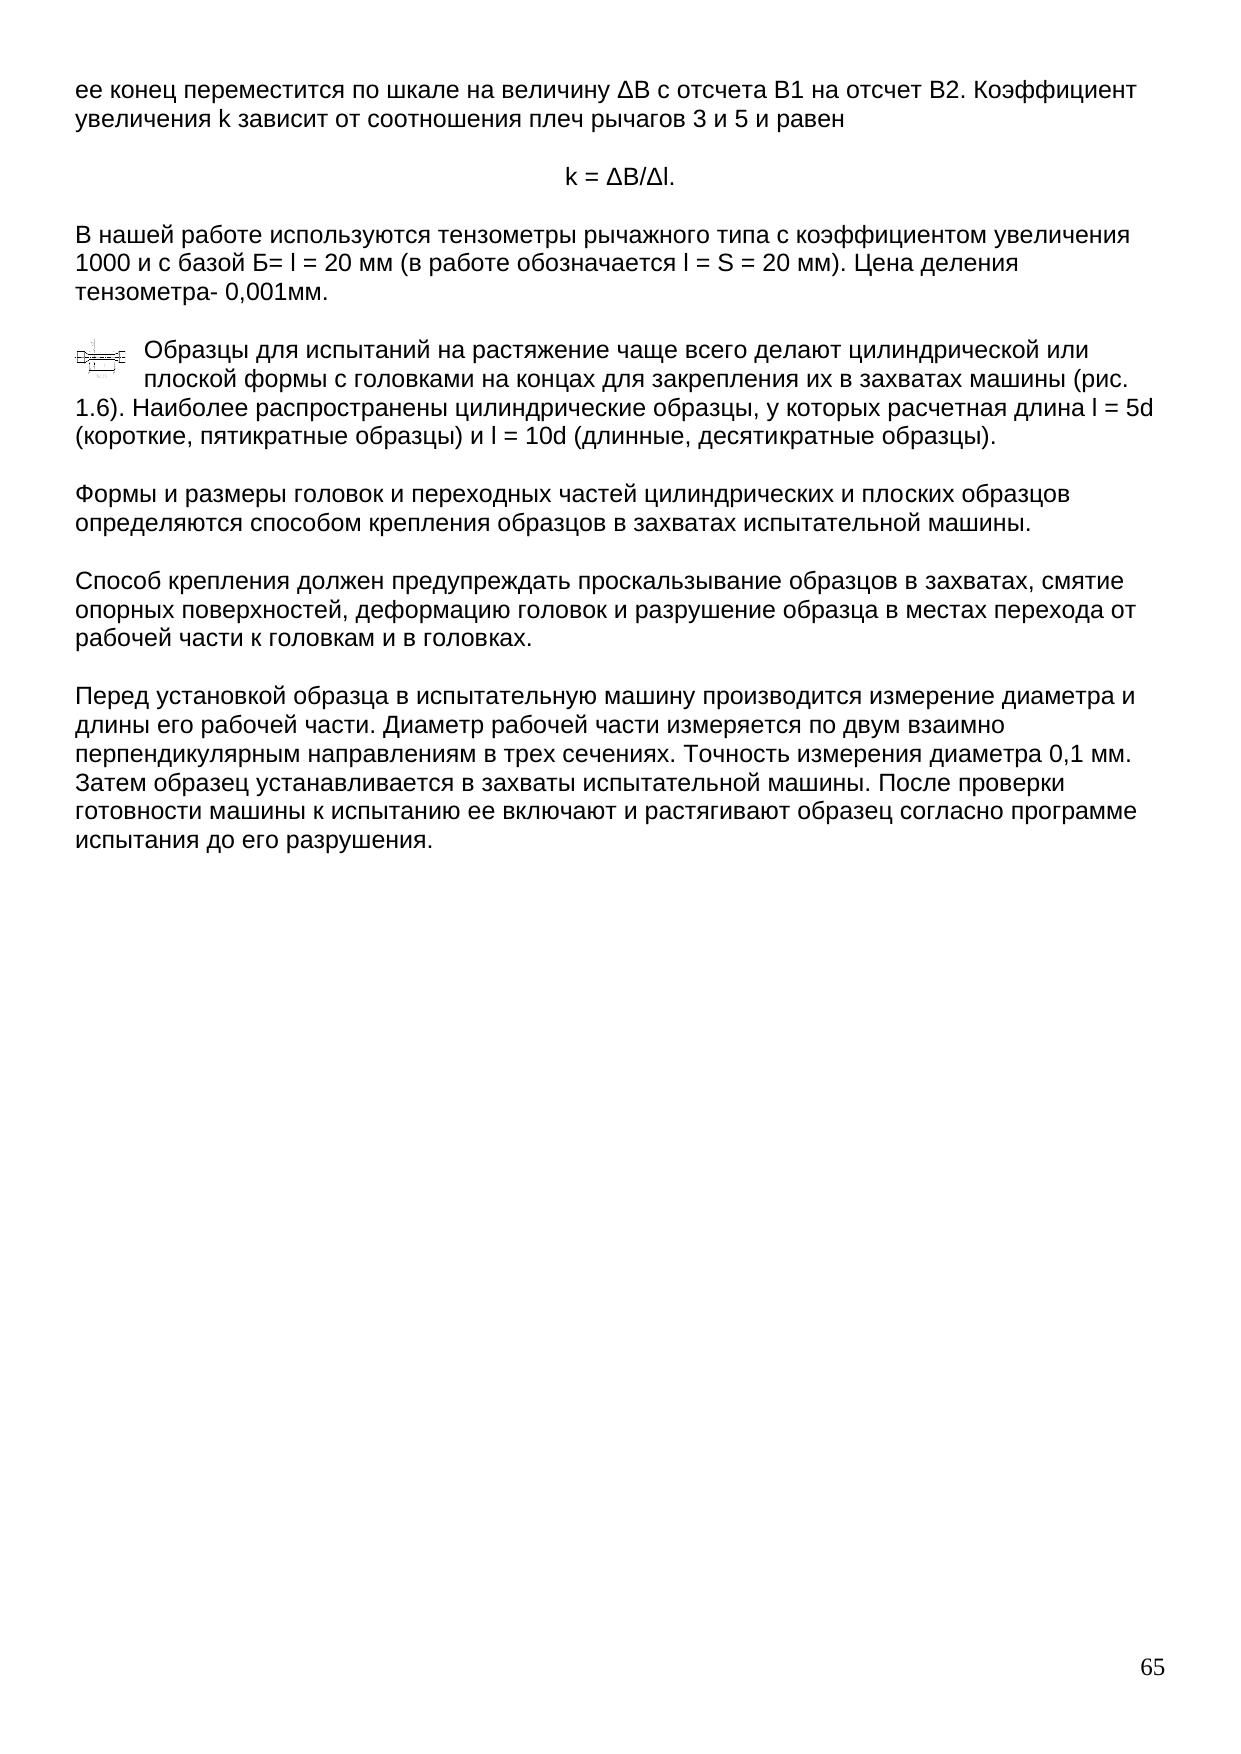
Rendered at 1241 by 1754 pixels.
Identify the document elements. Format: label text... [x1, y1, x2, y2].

text k = ΔВ/Δl. [75, 162, 1165, 190]
text Образцы для испытаний на растяжение чаще всего делают цилиндрической или плоской формы с головками на концах для закрепления их в захватах машины (рис. 1.6). Наиболее распространены цилиндрические образцы, у которых расчетная длина l = 5d (короткие, пятикратные образцы) и l = 10d (длинные, десятикратные образцы). [75, 335, 1165, 450]
text Формы и размеры головок и переходных частей цилиндрических и плоских образцов определяются способом крепления образцов в захватах испытательной машины. [75, 479, 1165, 537]
text Способ крепления должен предупреждать проскальзывание образцов в захватах, смятие опорных поверхностей, деформацию головок и разрушение образца в местах перехода от рабочей части к головкам и в головках. [75, 566, 1165, 652]
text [75, 75, 1165, 132]
text Перед установкой образца в испытательную машину производится измерение диаметра и длины его рабочей части. Диаметр рабочей части измеряется по двум взаимно перпендикулярным направлениям в трех сечениях. Точность измерения диаметра 0,1 мм. Затем образец устанавливается в захваты испытательной машины. После проверки готовности машины к испытанию ее включают и растягивают образец согласно программе испытания до его разрушения. [75, 681, 1165, 854]
text В нашей работе используются тензометры рычажного типа с коэффициентом увеличения 1000 и с базой Б= l = 20 мм (в работе обозначается l = S = 20 мм). Цена деления тензометра- 0,001мм. [75, 219, 1165, 306]
picture [75, 335, 126, 385]
